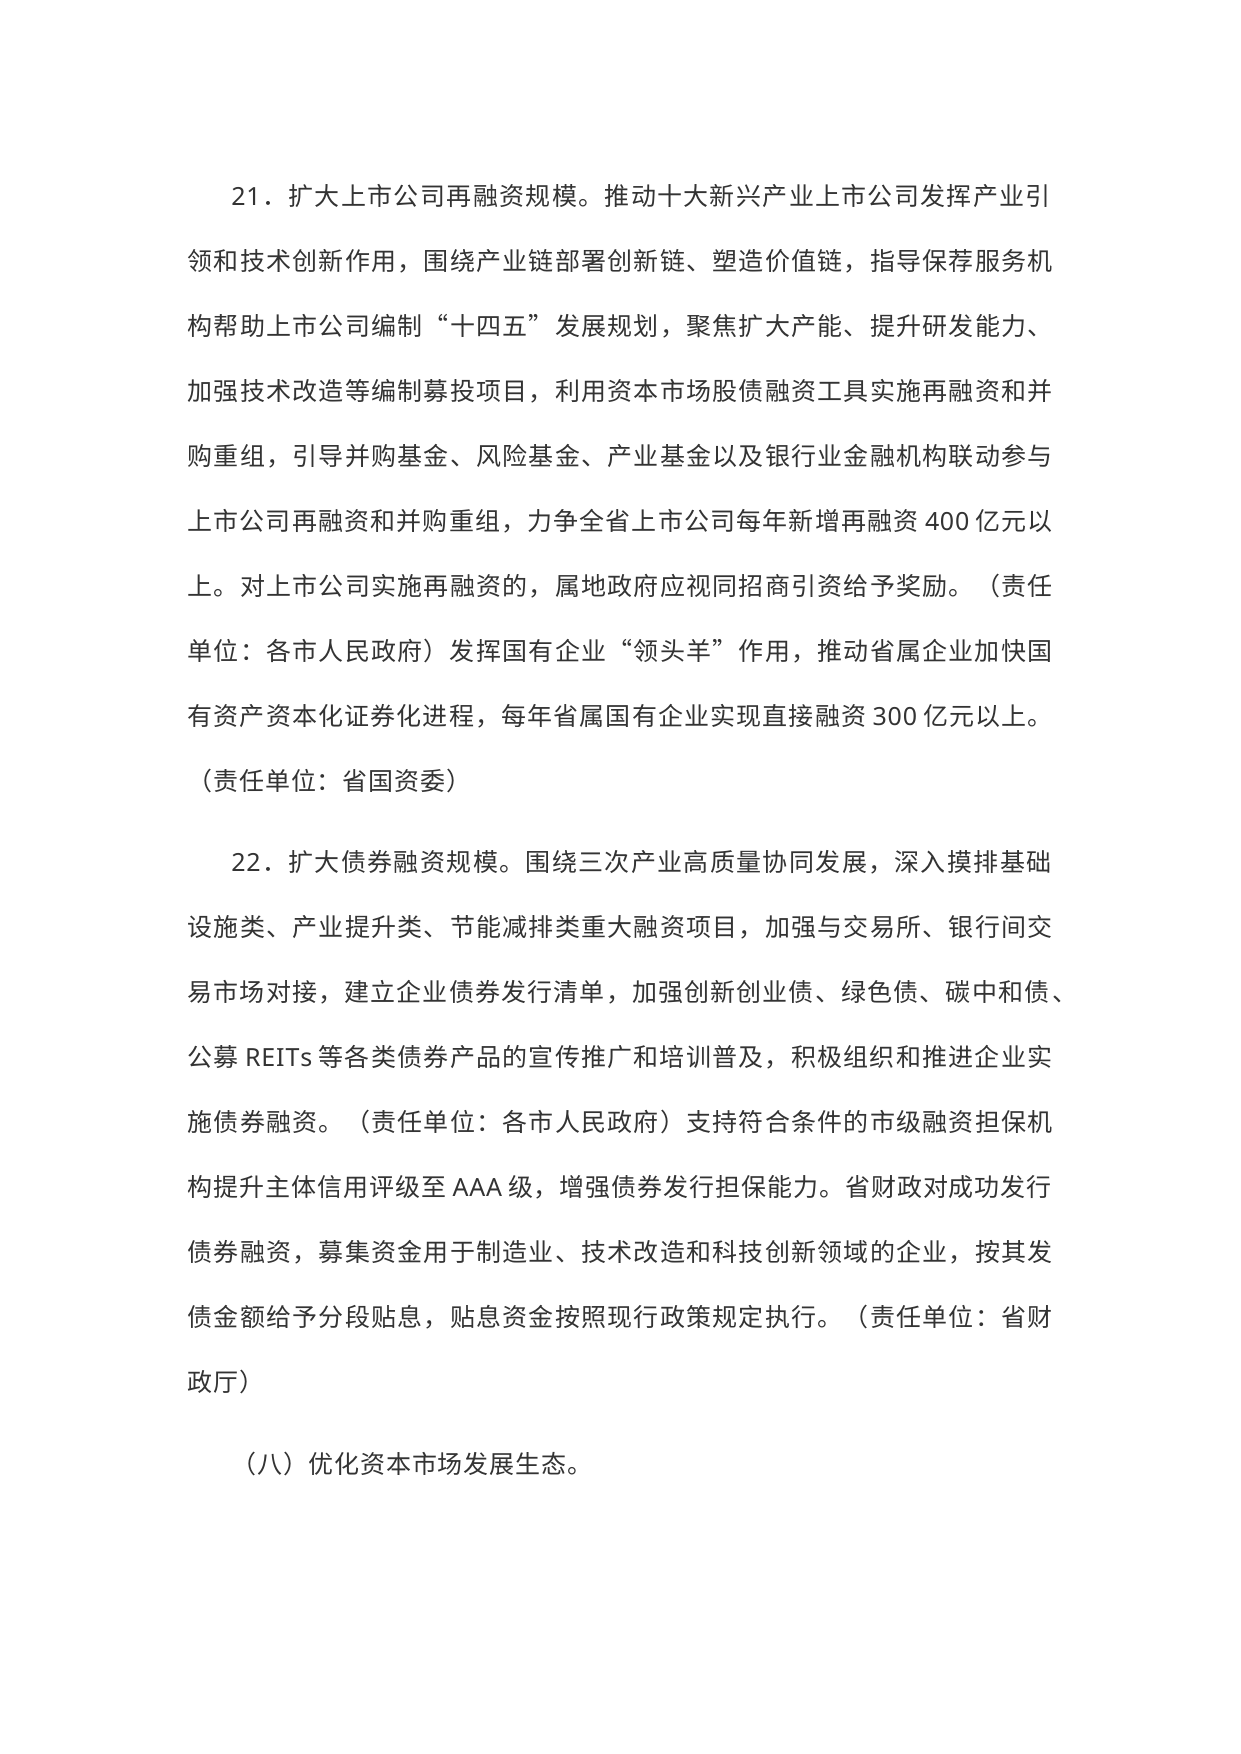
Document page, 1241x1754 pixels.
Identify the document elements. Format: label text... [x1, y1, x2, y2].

text （八）优化资本市场发展生态。 [187, 1430, 1053, 1495]
text 22．扩大债券融资规模。围绕三次产业高质量协同发展，深入摸排基础设施类、产业提升类、节能减排类重大融资项目，加强与交易所、银行间交易市场对接，建立企业债券发行清单，加强创新创业债、绿色债、碳中和债、公募REITs等各类债券产品的宣传推广和培训普及，积极组织和推进企业实施债券融资。（责任单位：各市人民政府）支持符合条件的市级融资担保机构提升主体信用评级至AAA级，增强债券发行担保能力。省财政对成功发行债券融资，募集资金用于制造业、技术改造和科技创新领域的企业，按其发债金额给予分段贴息，贴息资金按照现行政策规定执行。（责任单位：省财政厅） [187, 828, 1053, 1413]
text 21．扩大上市公司再融资规模。推动十大新兴产业上市公司发挥产业引领和技术创新作用，围绕产业链部署创新链、塑造价值链，指导保荐服务机构帮助上市公司编制“十四五”发展规划，聚焦扩大产能、提升研发能力、加强技术改造等编制募投项目，利用资本市场股债融资工具实施再融资和并购重组，引导并购基金、风险基金、产业基金以及银行业金融机构联动参与上市公司再融资和并购重组，力争全省上市公司每年新增再融资400亿元以上。对上市公司实施再融资的，属地政府应视同招商引资给予奖励。（责任单位：各市人民政府）发挥国有企业“领头羊”作用，推动省属企业加快国有资产资本化证券化进程，每年省属国有企业实现直接融资300亿元以上。（责任单位：省国资委） [187, 162, 1053, 812]
